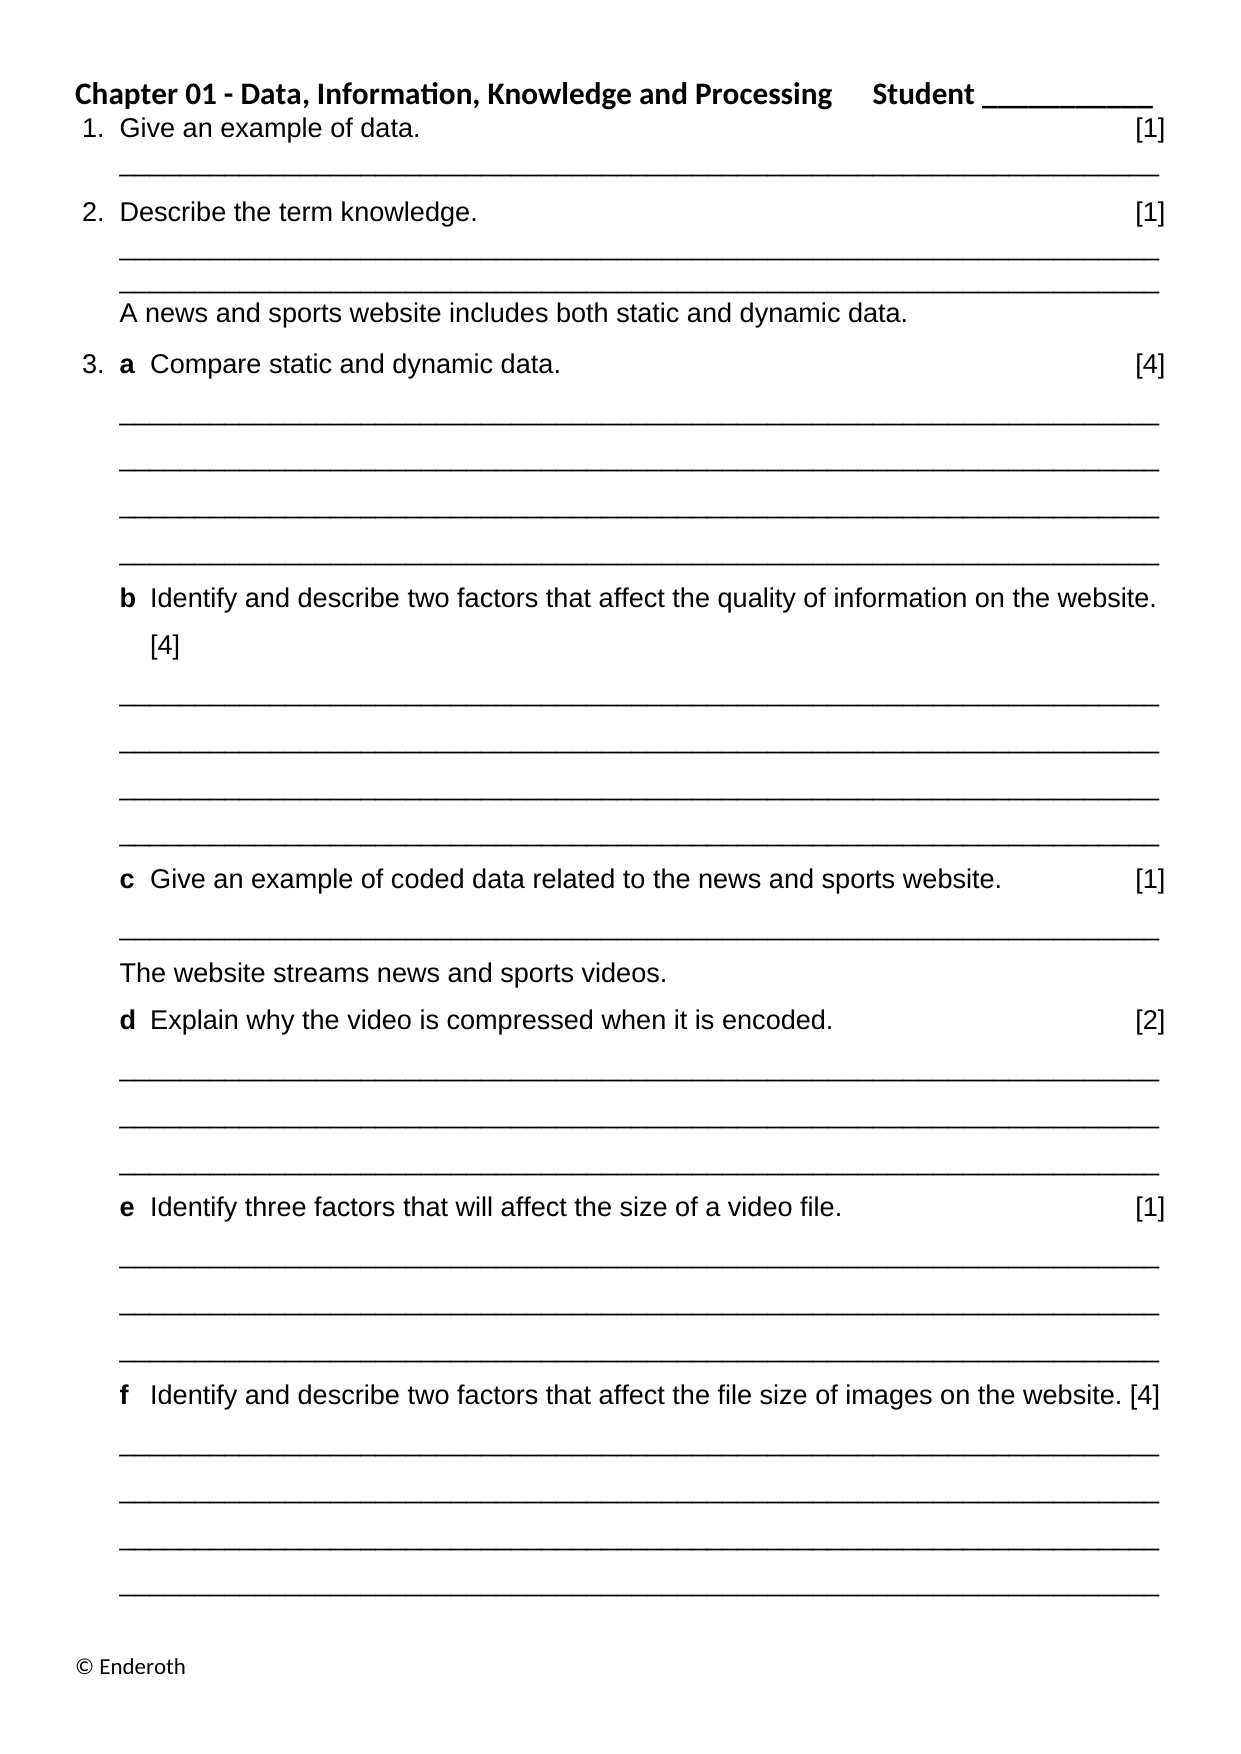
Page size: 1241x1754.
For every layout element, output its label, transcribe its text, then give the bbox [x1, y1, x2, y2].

list a Compare static and dynamic data. [4] ____________________________________________________________________________________________________________________________________________________________________________________________________________________________________________________________________________________ b Identify and describe two factors that affect the quality of information on the website. [4] ____________________________________________________________________________________________________________________________________________________________________________________________________________________________________________________________________________________ c Give an example of coded data related to the news and sports website. [1] _____________________________________________________________________ The website streams news and sports videos. d Explain why the video is compressed when it is encoded. [2] _______________________________________________________________________________________________________________________________________________________________________________________________________________ e Identify three factors that will affect the size of a video file. [1] _______________________________________________________________________________________________________________________________________________________________________________________________________________ f Identify and describe two factors that affect the file size of images on the website. [4] ____________________________________________________________________________________________________________________________________________________________________________________________________________________________________________________________________________________ [82, 348, 1165, 1598]
list Describe the term knowledge. [1] __________________________________________________________________________________________________________________________________________ A news and sports website includes both static and dynamic data. [82, 196, 1165, 328]
list Give an example of data. [1] _____________________________________________________________________ [82, 112, 1165, 177]
